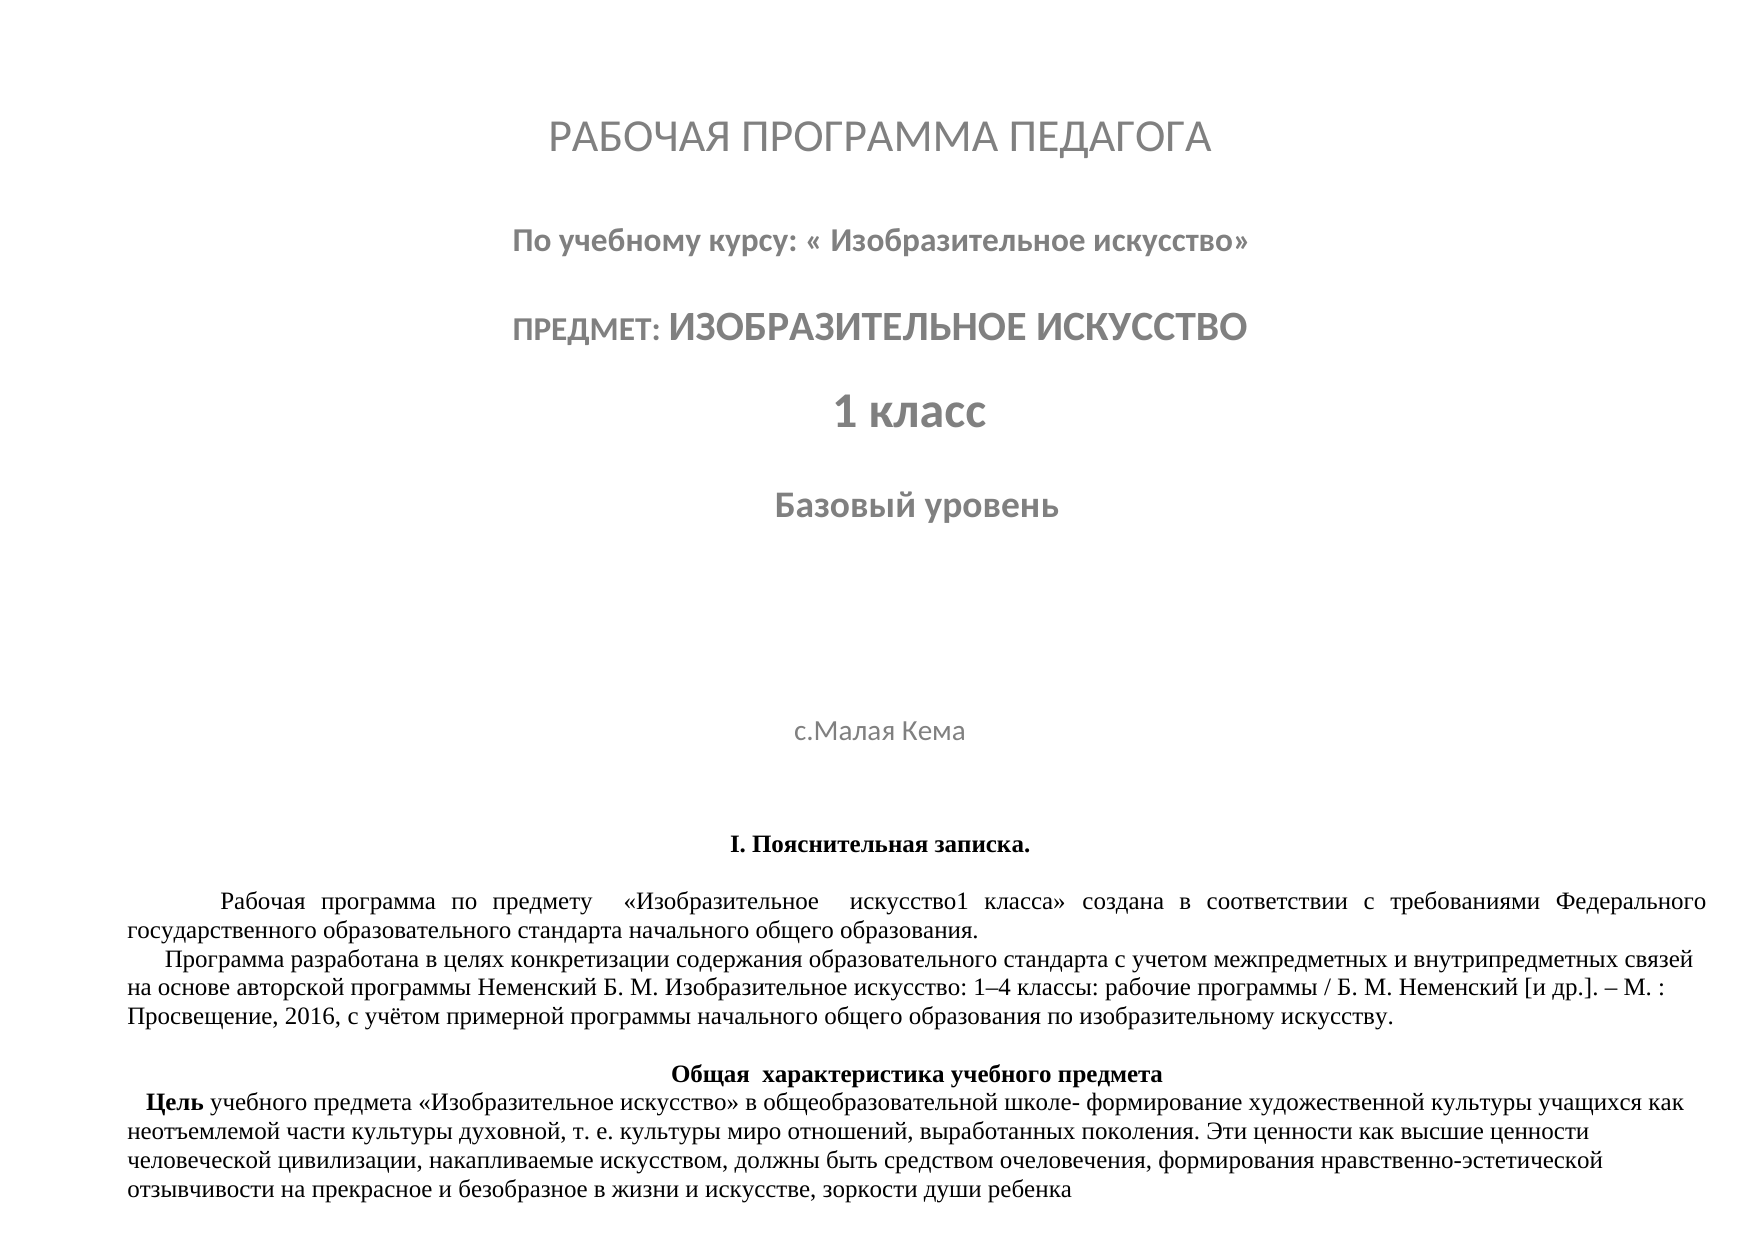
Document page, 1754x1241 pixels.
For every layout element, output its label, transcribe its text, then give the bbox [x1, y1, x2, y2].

text Базовый уровень [53, 481, 1707, 526]
text 1 класс [53, 379, 1707, 440]
text РАБОЧАЯ ПРОГРАММА ПЕДАГОГА [53, 107, 1707, 163]
text ПРЕДМЕТ: ИЗОБРАЗИТЕЛЬНОЕ ИСКУССТВО [53, 300, 1707, 351]
text с.Малая Кема [53, 712, 1707, 748]
text I. Пояснительная записка. [53, 829, 1707, 857]
text Цель учебного предмета «Изобразительное искусство» в общеобразовательной школе- формирование художественной культуры учащихся как неотъемлемой части культуры духовной, т. е. культуры миро отношений, выработанных поколения. Эти ценности как высшие ценности человеческой цивилизации, накапливаемые искусством, должны быть средством очеловечения, формирования нравственно-эстетической отзывчивости на прекрасное и безобразное в жизни и искусстве, зоркости души ребенка [127, 1087, 1707, 1202]
text Программа разработана в целях конкретизации содержания образовательного стандарта с учетом межпредметных и внутрипредметных связей на основе авторской программы Неменский Б. М. Изобразительное искусство: 1–4 классы: рабочие программы / Б. М. Неменский [и др.]. – М. : Просвещение, 2016, с учётом примерной программы начального общего образования по изобразительному искусству. [127, 944, 1707, 1030]
text Общая характеристика учебного предмета [127, 1059, 1707, 1087]
text По учебному курсу: « Изобразительное искусство» [53, 218, 1707, 259]
text Рабочая программа по предмету «Изобразительное искусство1 класса» создана в соответствии с требованиями Федерального государственного образовательного стандарта начального общего образования. [127, 886, 1707, 944]
